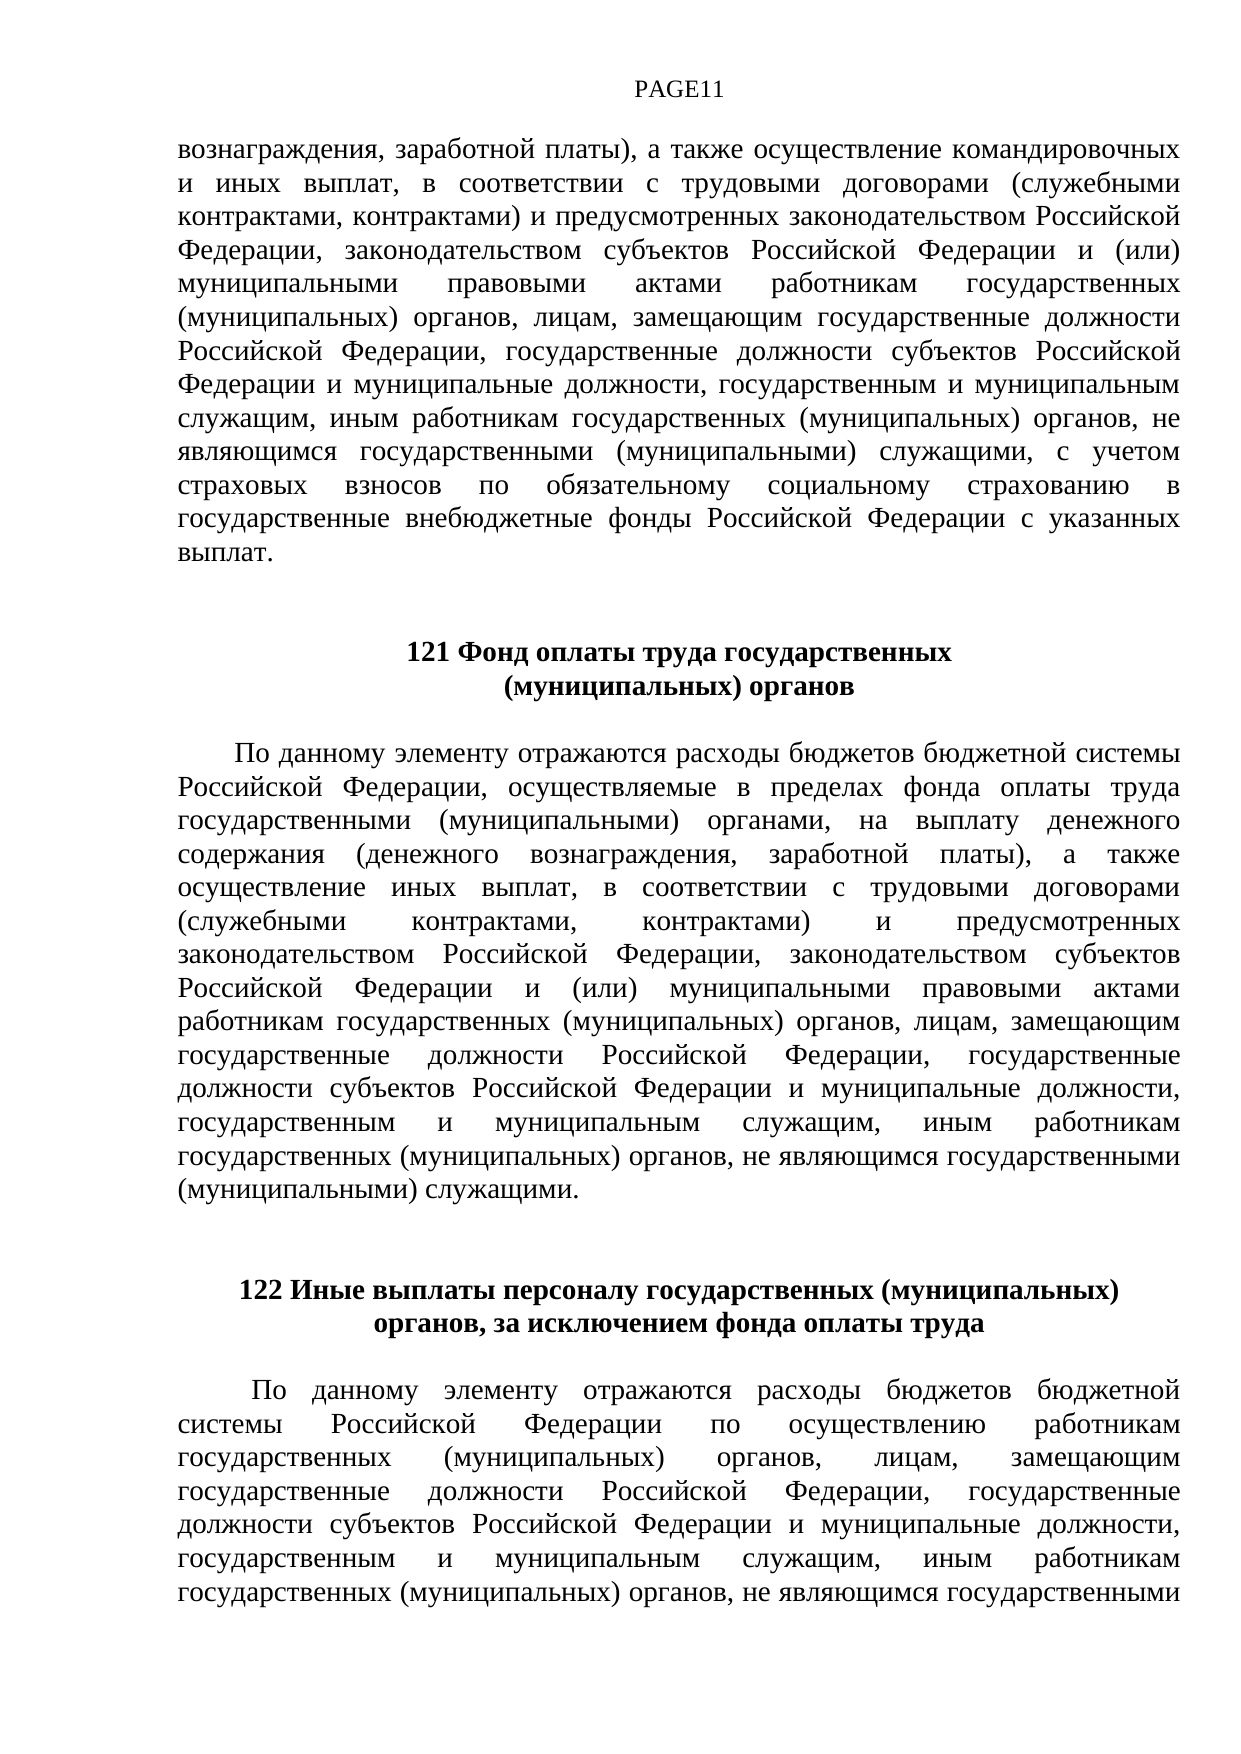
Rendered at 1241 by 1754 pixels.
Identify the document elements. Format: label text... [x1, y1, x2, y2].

text (муниципальных) органов [177, 668, 1181, 702]
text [177, 131, 1181, 567]
text По данному элементу отражаются расходы бюджетов бюджетной системы Российской Федерации, осуществляемые в пределах фонда оплаты труда государственными (муниципальными) органами, на выплату денежного содержания (денежного вознаграждения, заработной платы), а также осуществление иных выплат, в соответствии с трудовыми договорами (служебными контрактами, контрактами) и предусмотренных законодательством Российской Федерации, законодательством субъектов Российской Федерации и (или) муниципальными правовыми актами работникам государственных (муниципальных) органов, лицам, замещающим государственные должности Российской Федерации, государственные должности субъектов Российской Федерации и муниципальные должности, государственным и муниципальным служащим, иным работникам государственных (муниципальных) органов, не являющимся государственными (муниципальными) служащими. [177, 735, 1181, 1205]
text 122 Иные выплаты персоналу государственных (муниципальных) [177, 1272, 1181, 1305]
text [177, 1372, 1181, 1607]
text 121 Фонд оплаты труда государственных [177, 634, 1181, 668]
text органов, за исключением фонда оплаты труда [177, 1305, 1181, 1339]
